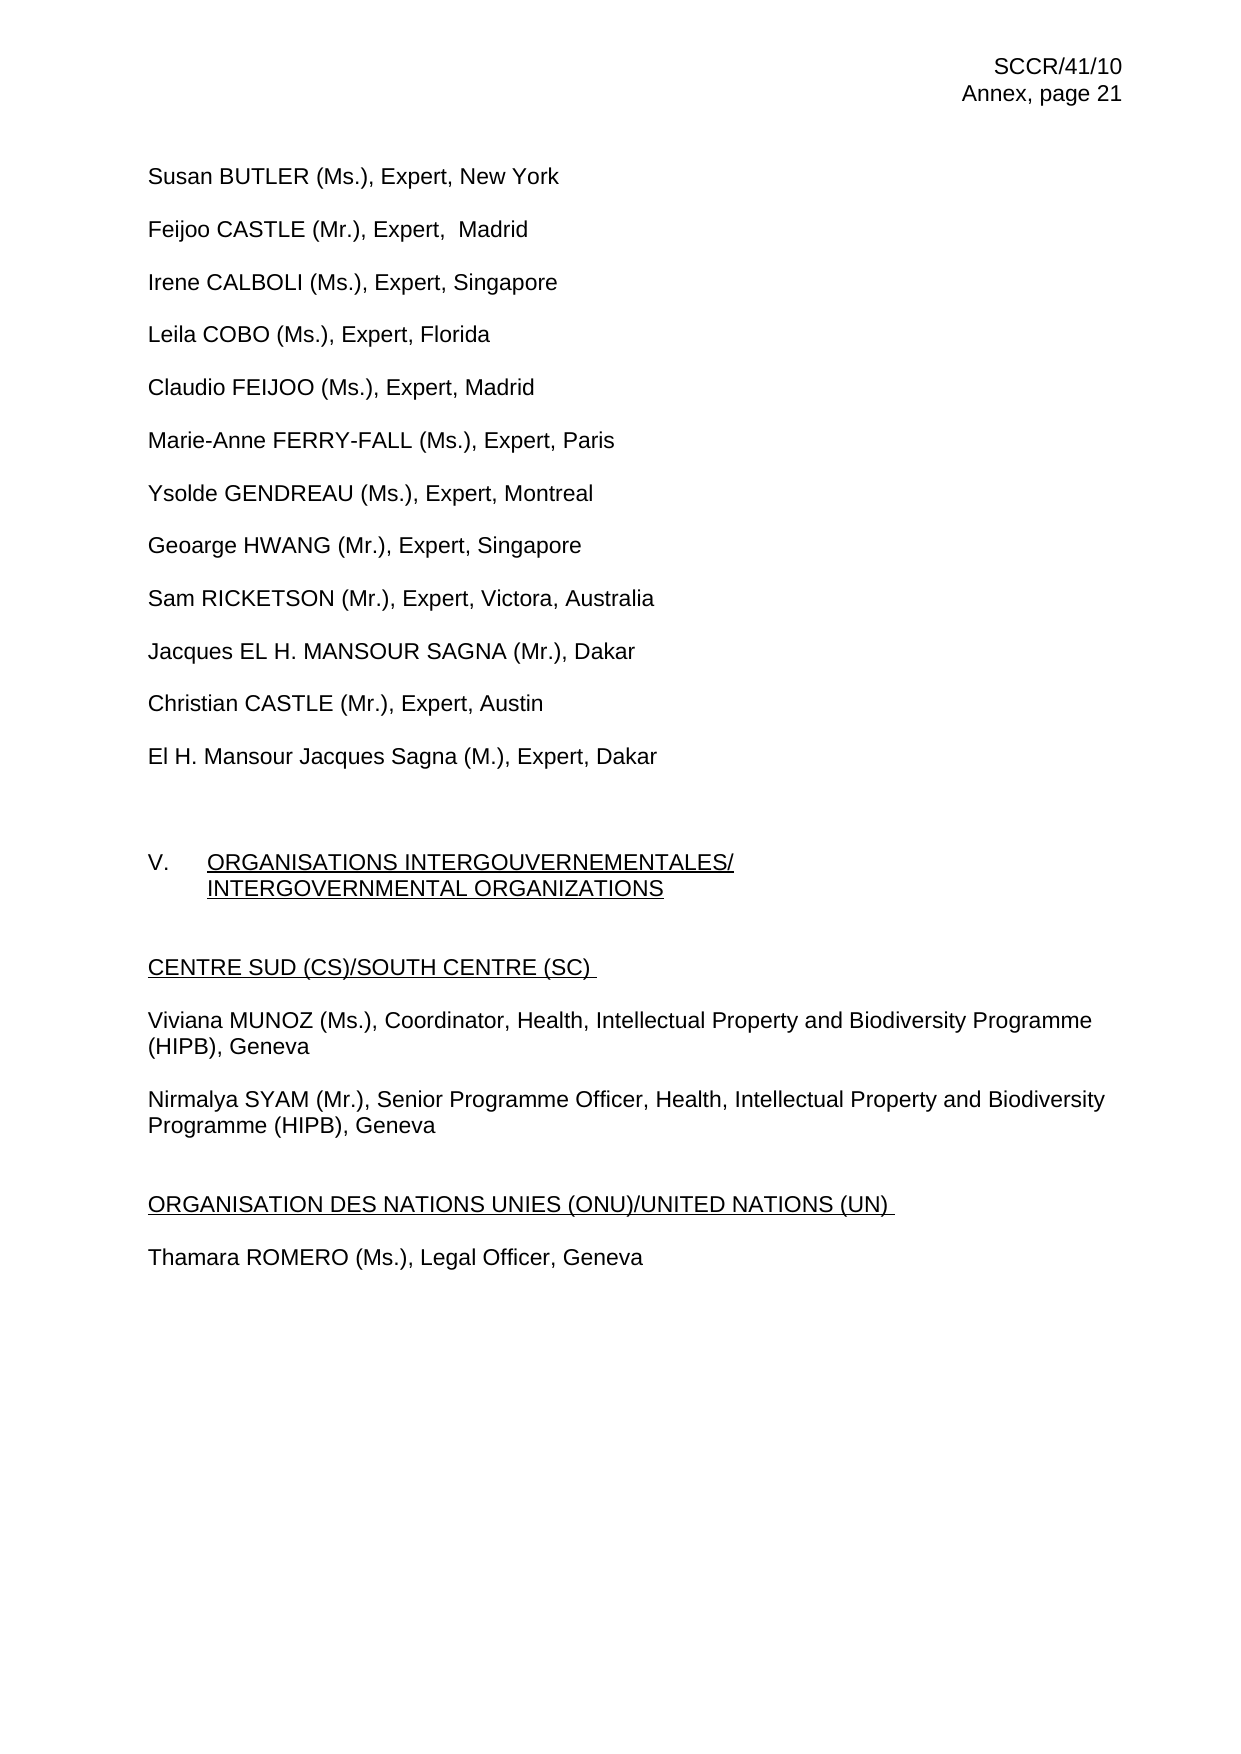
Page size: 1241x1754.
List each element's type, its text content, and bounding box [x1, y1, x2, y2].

text V. ORGANISATIONS INTERGOUVERNEMENTALES/ [148, 848, 1122, 875]
text Leila COBO (Ms.), Expert, Florida [148, 321, 1122, 348]
text Viviana MUNOZ (Ms.), Coordinator, Health, Intellectual Property and Biodiversity Programme (HIPB), Geneva [148, 1007, 1122, 1059]
text Claudio FEIJOO (Ms.), Expert, Madrid [148, 374, 1122, 401]
text Ysolde GENDREAU (Ms.), Expert, Montreal [148, 479, 1122, 506]
text CENTRE SUD (CS)/SOUTH CENTRE (SC) [148, 954, 1122, 980]
text ORGANISATION DES NATIONS UNIES (ONU)/UNITED NATIONS (UN) [148, 1191, 1122, 1217]
text Geoarge HWANG (Mr.), Expert, Singapore [148, 532, 1122, 559]
text Sam RICKETSON (Mr.), Expert, Victora, Australia [148, 585, 1122, 611]
text Thamara ROMERO (Ms.), Legal Officer, Geneva [148, 1244, 1122, 1270]
text Jacques EL H. MANSOUR SAGNA (Mr.), Dakar [148, 638, 1122, 664]
text Christian CASTLE (Mr.), Expert, Austin [148, 690, 1122, 717]
text Susan BUTLER (Ms.), Expert, New York [148, 163, 1122, 190]
text INTERGOVERNMENTAL ORGANIZATIONS [148, 875, 1122, 901]
text Nirmalya SYAM (Mr.), Senior Programme Officer, Health, Intellectual Property and Biodiversity Programme (HIPB), Geneva [148, 1086, 1122, 1138]
text Marie-Anne FERRY-FALL (Ms.), Expert, Paris [148, 427, 1122, 453]
text Irene CALBOLI (Ms.), Expert, Singapore [148, 269, 1122, 295]
text El H. Mansour Jacques Sagna (M.), Expert, Dakar [148, 743, 1122, 769]
text Feijoo CASTLE (Mr.), Expert, Madrid [148, 216, 1122, 242]
